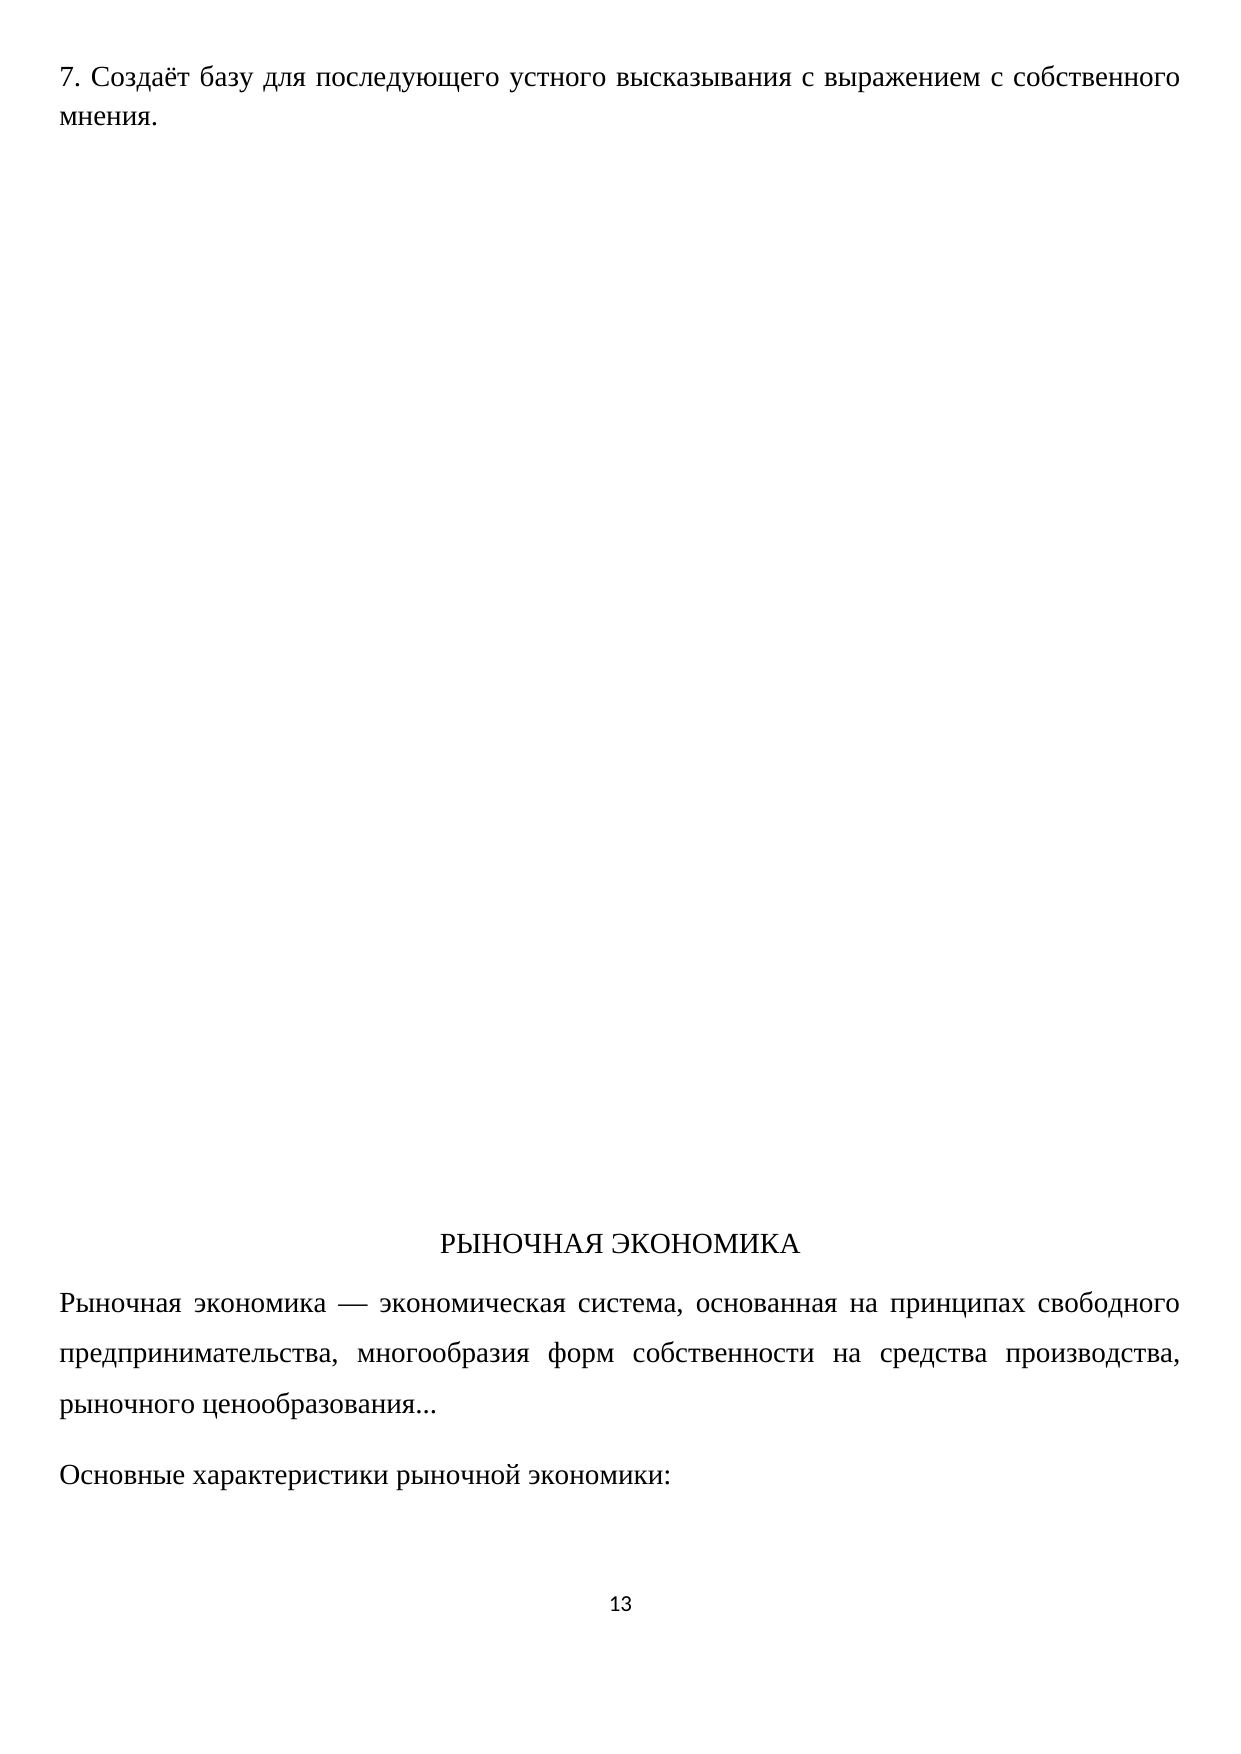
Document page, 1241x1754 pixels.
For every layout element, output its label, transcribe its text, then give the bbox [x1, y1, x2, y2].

text Основные характеристики рыночной экономики: [59, 1457, 1181, 1490]
text 7. Создаёт базу для последующего устного высказывания с выражением с собственного мнения. [59, 59, 1181, 131]
text Рыночная экономика — экономическая система, основанная на принципах свободного предпринимательства, многообразия форм собственности на средства производства, рыночного ценообразования... [59, 1285, 1181, 1419]
text РЫНОЧНАЯ ЭКОНОМИКА [59, 1226, 1181, 1259]
